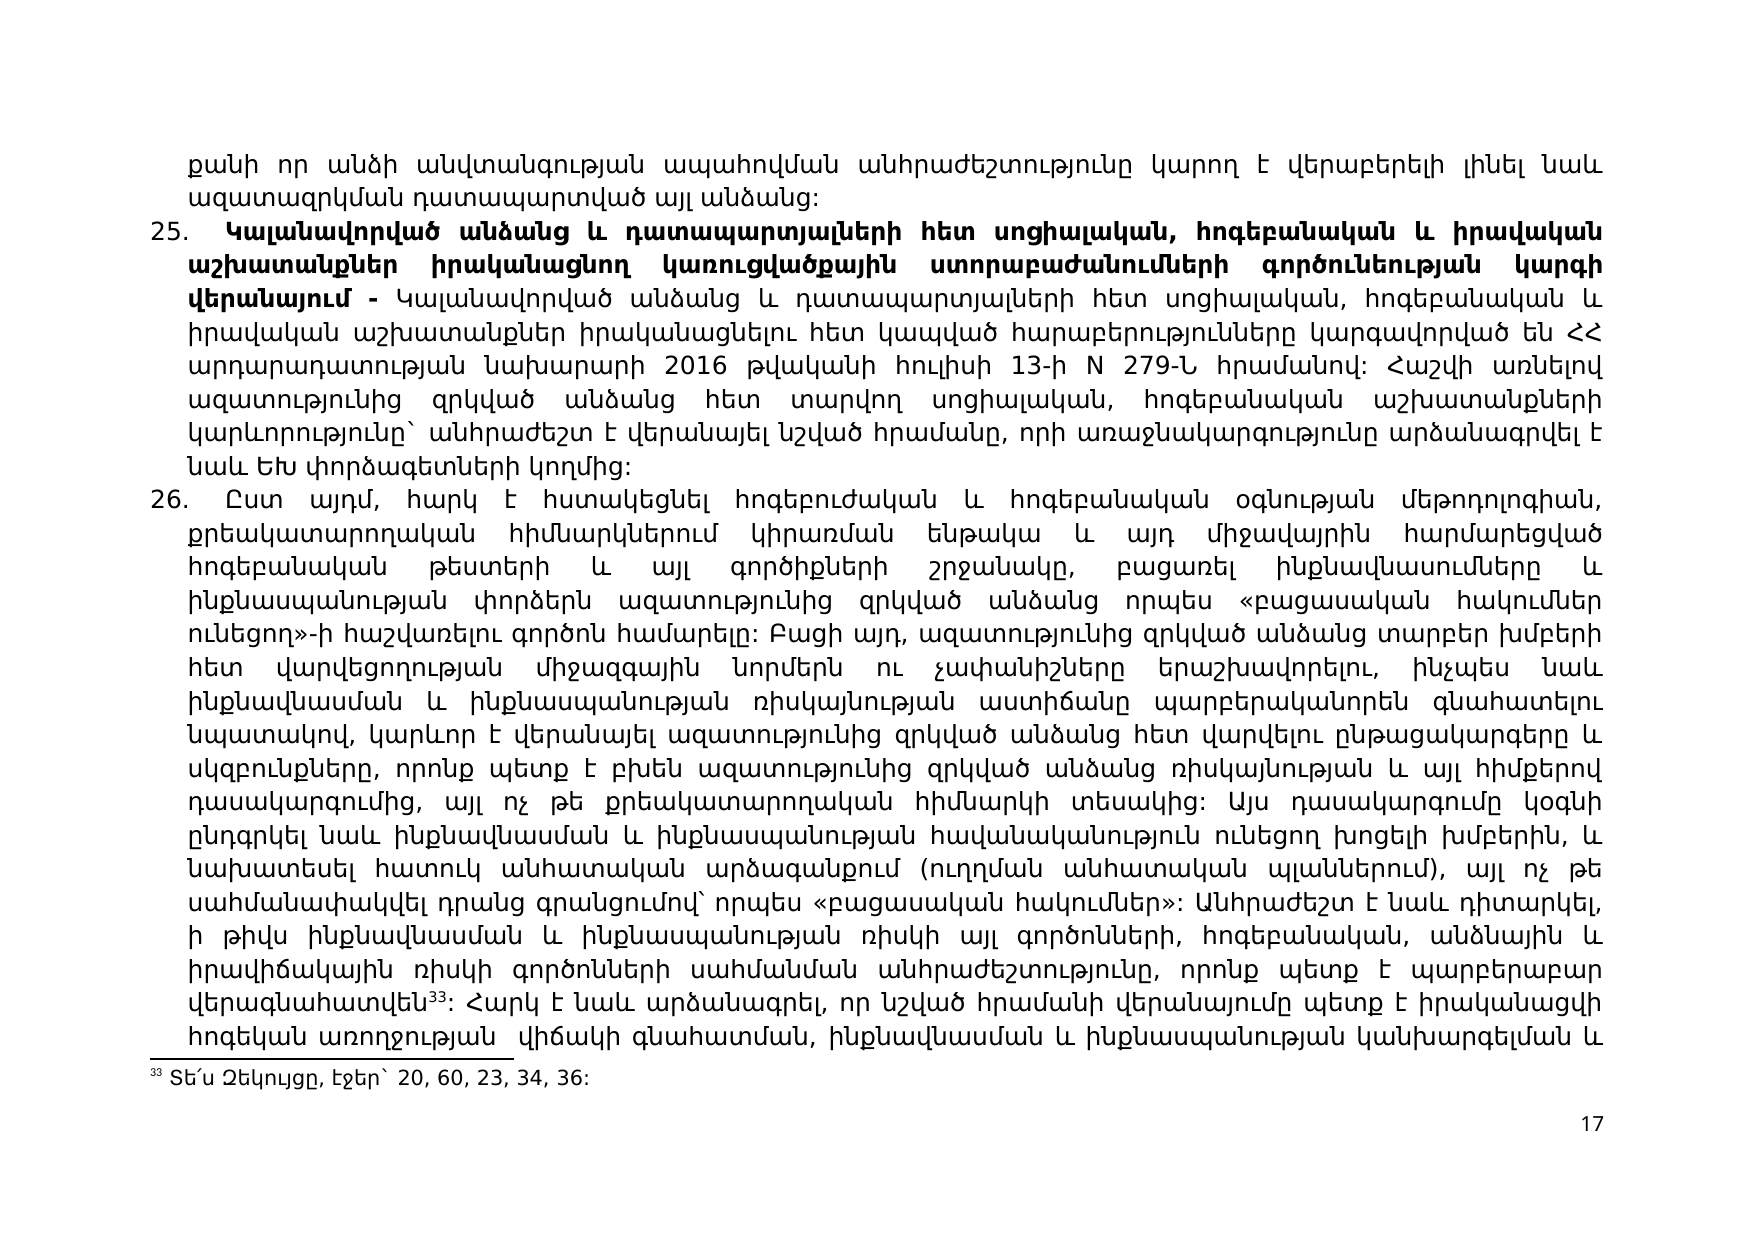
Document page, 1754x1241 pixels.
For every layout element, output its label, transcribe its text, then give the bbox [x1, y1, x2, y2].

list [150, 485, 1604, 1051]
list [150, 150, 1604, 213]
list Կալանավորված անձանց և դատապարտյալների հետ սոցիալական, հոգեբանական և իրավական աշխատանքներ իրականացնող կառուցվածքային ստորաբաժանումների գործունեության կարգի վերանայում - Կալանավորված անձանց և դատապարտյալների հետ սոցիալական, հոգեբանական և իրավական աշխատանքներ իրականացնելու հետ կապված հարաբերությունները կարգավորված են ՀՀ արդարադատության նախարարի 2016 թվականի հուլիսի 13-ի N 279-Ն հրամանով: Հաշվի առնելով ազատությունից զրկված անձանց հետ տարվող սոցիալական, հոգեբանական աշխատանքների կարևորությունը` անհրաժեշտ է վերանայել նշված հրամանը, որի առաջնակարգությունը արձանագրվել է նաև ԵԽ փորձագետների կողմից: [150, 217, 1604, 481]
